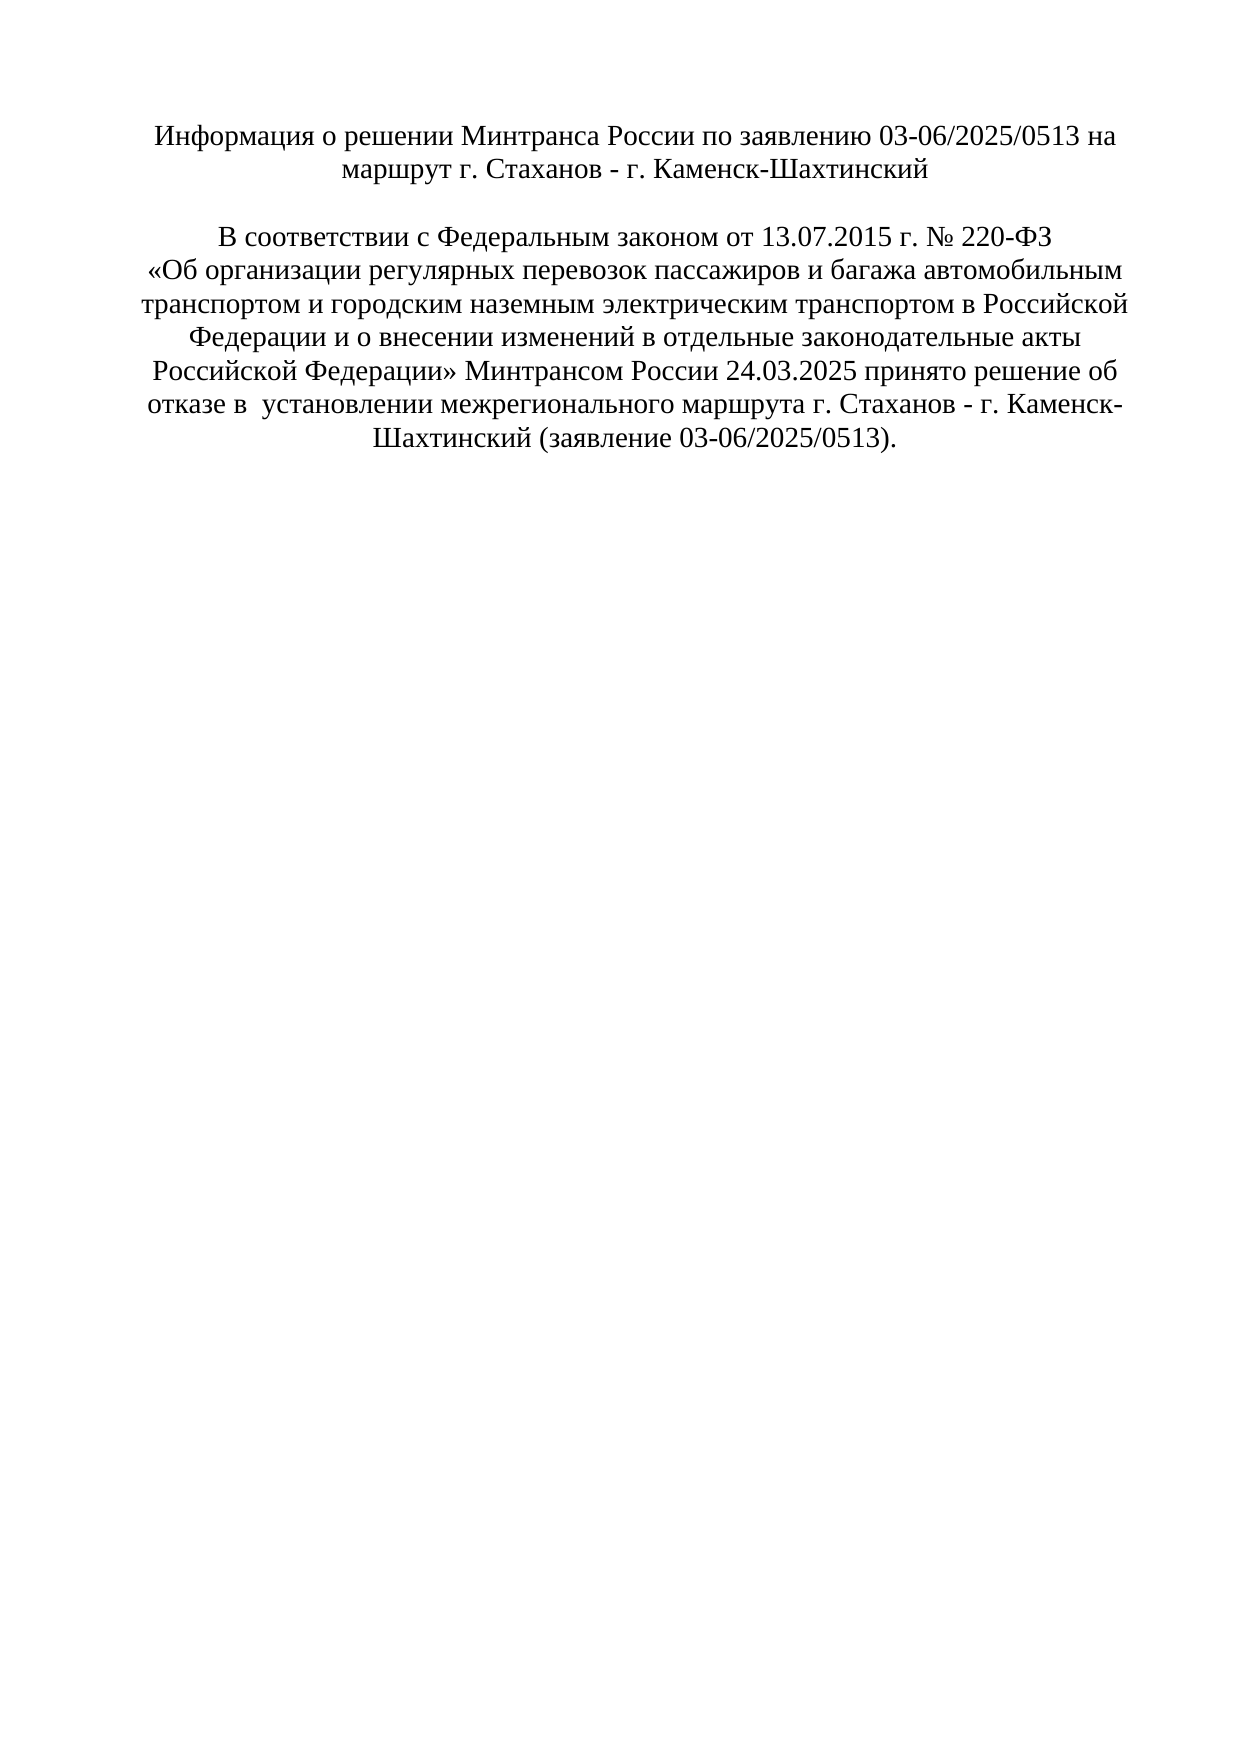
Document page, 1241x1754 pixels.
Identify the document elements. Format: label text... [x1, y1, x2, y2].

text В соответствии с Федеральным законом от 13.07.2015 г. № 220-ФЗ «Об организации регулярных перевозок пассажиров и багажа автомобильным транспортом и городским наземным электрическим транспортом в Российской Федерации и о внесении изменений в отдельные законодательные акты Российской Федерации» Минтрансом России 24.03.2025 принято решение об отказе в установлении межрегионального маршрута г. Стаханов - г. Каменск-Шахтинский (заявление 03-06/2025/0513). [118, 219, 1152, 453]
text Информация о решении Минтранса России по заявлению 03-06/2025/0513 на маршрут г. Стаханов - г. Каменск-Шахтинский [118, 118, 1152, 185]
